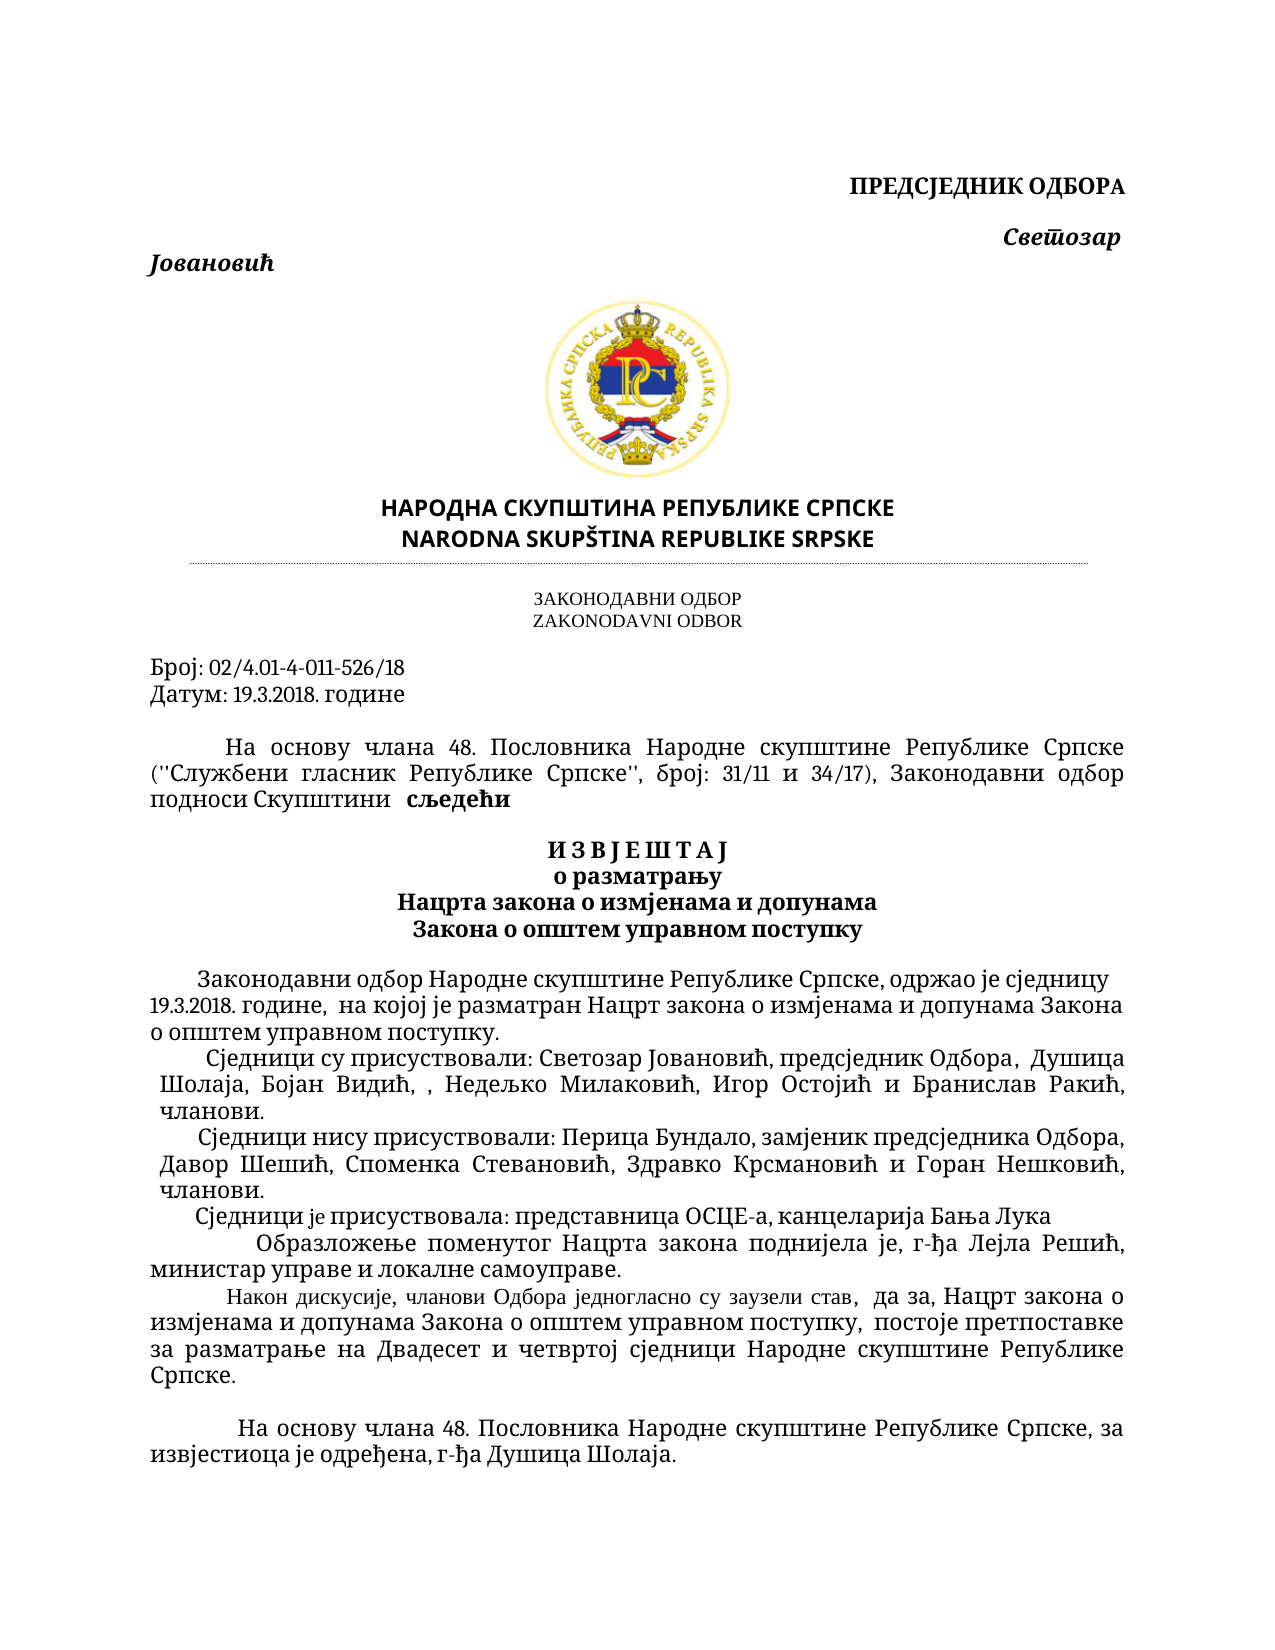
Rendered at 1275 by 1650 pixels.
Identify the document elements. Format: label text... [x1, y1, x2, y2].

text Број: 02/4.01-4-011-526/18 [150, 655, 1125, 682]
text NARODNA SKUPŠTINA REPUBLIKE SRPSKE [150, 523, 1125, 554]
text На основу члана 48. Пословника Народне скупштине Републике Српске (''Службени гласник Републике Српске'', број: 31/11 и 34/17), Законодавни одбор подноси Скупштини сљедећи [150, 734, 1125, 813]
text Нацрта закона о измјенама и допунама [150, 890, 1125, 916]
text Законодавни одбор Народне скупштине Републике Српске, одржао је сједницу [197, 943, 1125, 993]
text Сједници су присуствовали: Светозар Јовановић, предсједник Одбора, Душица Шолаја, Бојан Видић, , Недељко Милаковић, Игор Остојић и Бранислав Ракић, чланови. [159, 1046, 1125, 1125]
text Након дискусије, чланови Одбора једногласно су заузели став, да за, Нацрт закона о измјенама и допунама Закона о општем управном поступку, постоје претпоставке за разматрање на Двадесет и четвртој сједници Народне скупштине Републике Српске. [150, 1283, 1125, 1389]
text 19.3.2018. године, на којој је разматран Нацрт закона о измјенама и допунама Закона о општем управном поступку. [150, 993, 1125, 1046]
text Сједници je присуствовала: представница ОСЦЕ-а, канцеларија Бања Лука [159, 1204, 1125, 1230]
text Светозар Јовановић [150, 224, 1125, 277]
text На основу члана 48. Пословника Народне скупштине Републике Српске, за извјестиоца је одређена, г-ђа Душица Шолаја. [150, 1416, 1125, 1468]
text Датум: 19.3.2018. године [150, 682, 1125, 708]
text Образложење поменутог Нацрта закона поднијела је, г-ђа Лејла Решић, министар управе и локалне самоуправе. [150, 1230, 1125, 1283]
text И З В Ј Е Ш Т А Ј [150, 837, 1125, 864]
text ZAKONODAVNI ODBOR [150, 609, 1125, 631]
text Закона о општем управном поступку [150, 916, 1125, 943]
text ПРЕДСЈЕДНИК ОДБОРA [150, 150, 1125, 200]
text НАРОДНА СКУПШТИНА РЕПУБЛИКЕ СРПСКЕ [150, 492, 1125, 523]
text о разматрању [150, 864, 1125, 890]
text ЗАКОНОДАВНИ ОДБОР [150, 588, 1125, 609]
text Сједници нису присуствовали: Перица Бундало, замјеник предсједника Одбора, Давор Шешић, Споменка Стевановић, Здравко Крсмановић и Горан Нешковић, чланови. [159, 1125, 1125, 1204]
